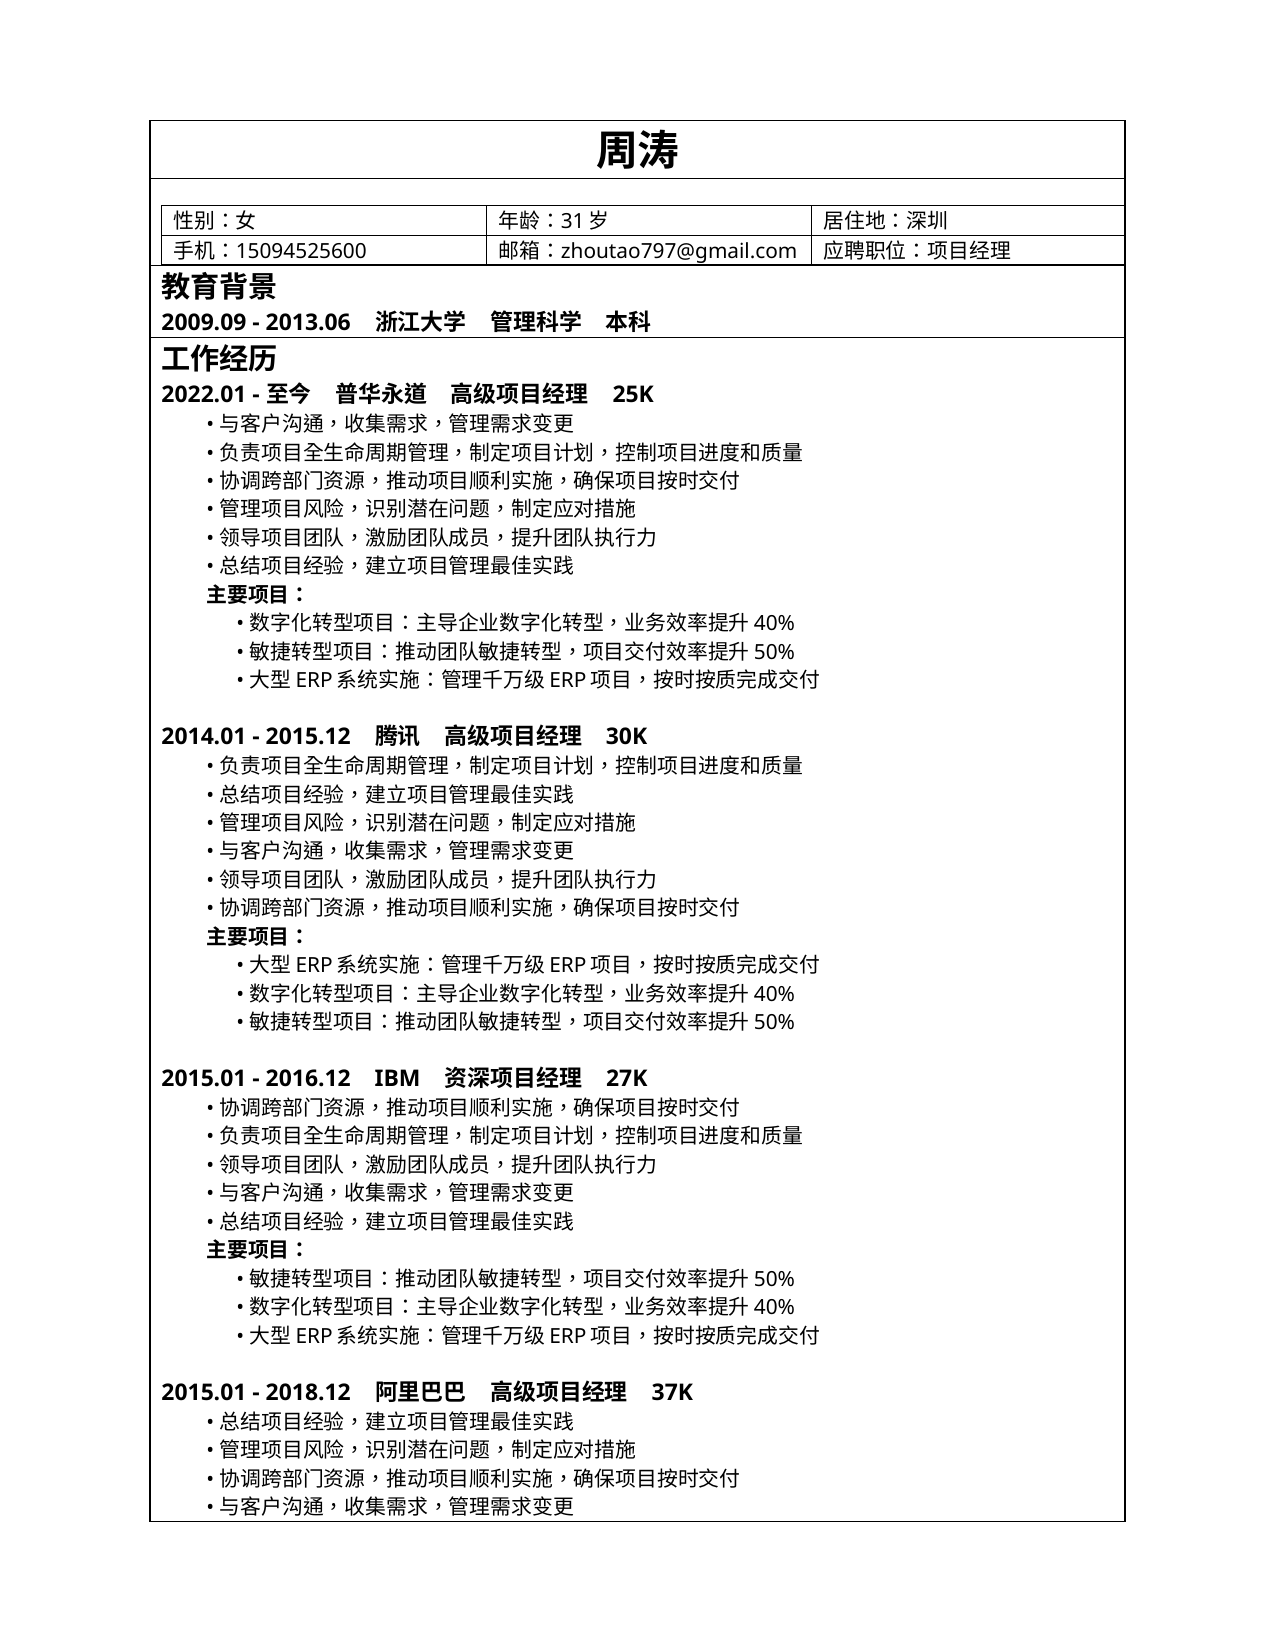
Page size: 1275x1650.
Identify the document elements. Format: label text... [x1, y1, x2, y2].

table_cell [151, 338, 1124, 1521]
table_header 周涛 [151, 121, 1124, 178]
table_cell [151, 179, 1124, 265]
table_cell 教育背景 2009.09 - 2013.06 浙江大学 管理科学 本科 [151, 266, 1124, 337]
